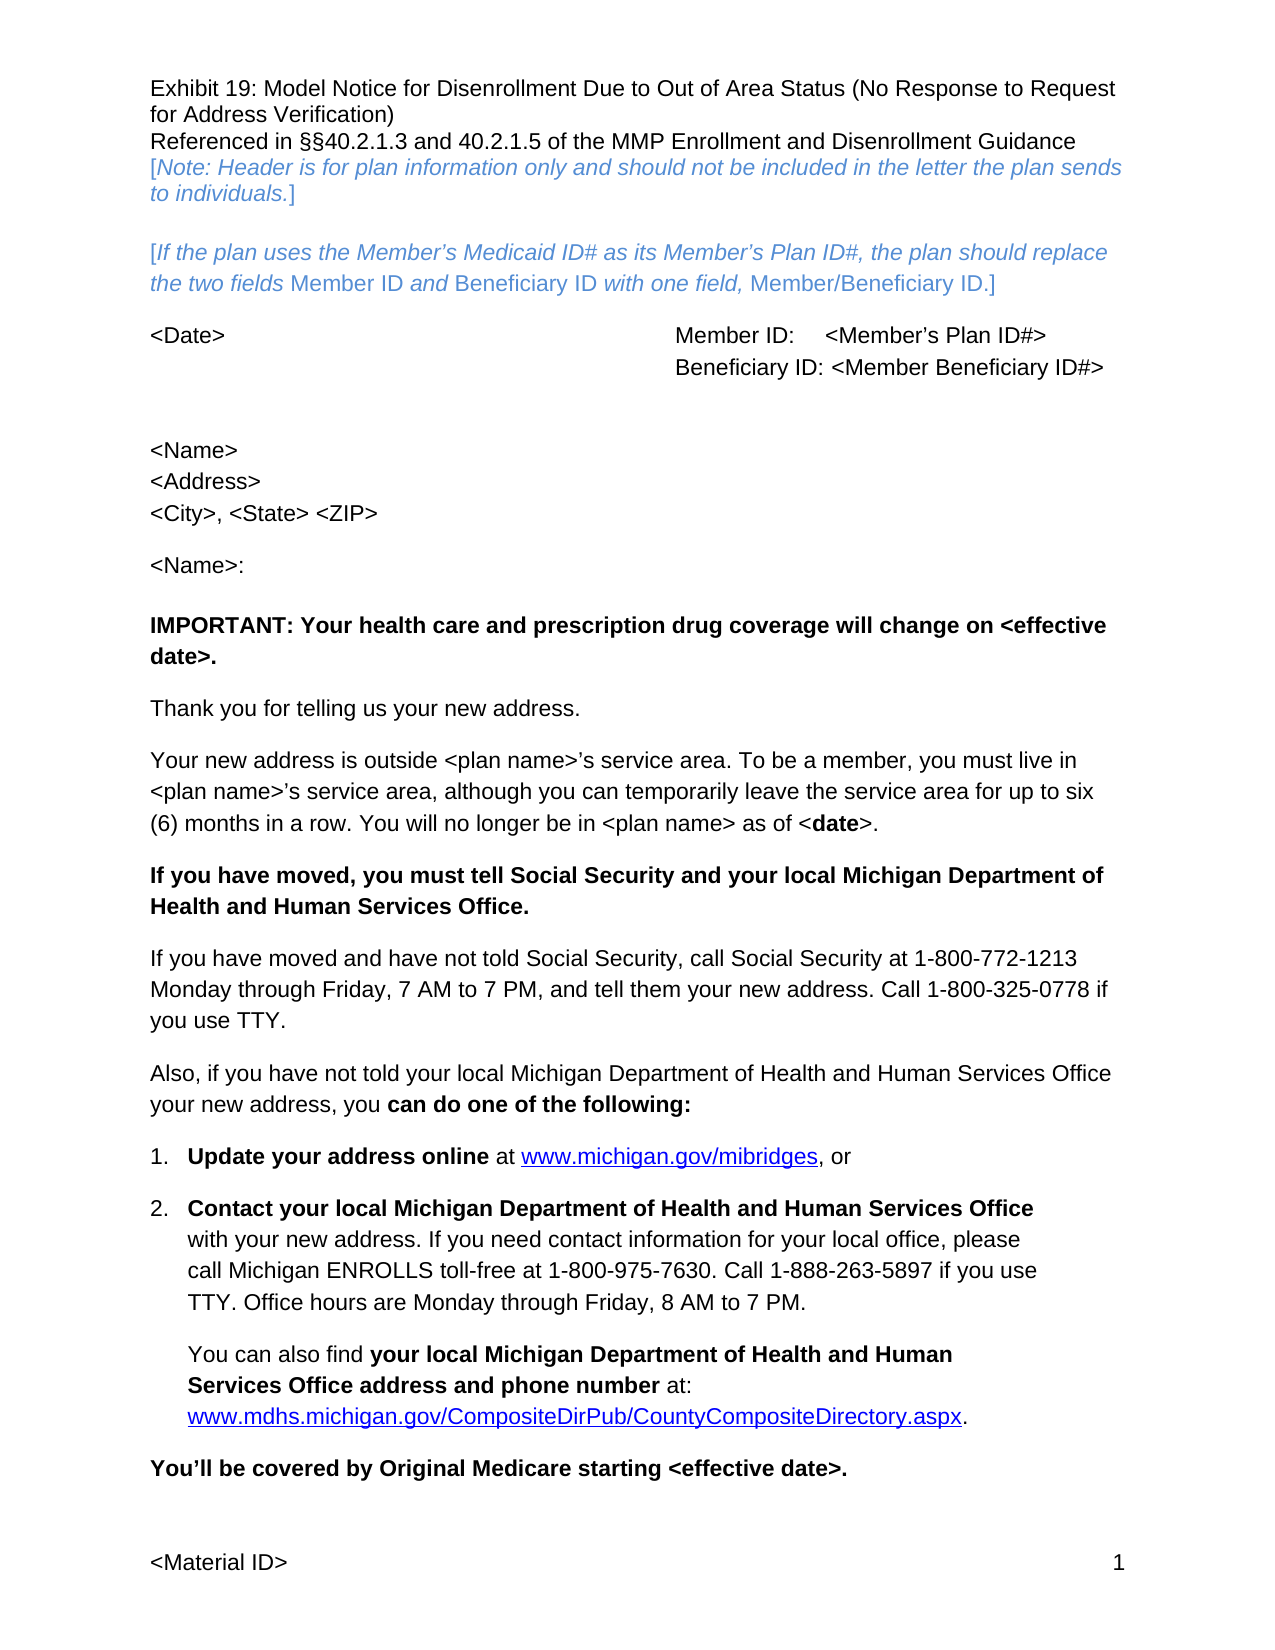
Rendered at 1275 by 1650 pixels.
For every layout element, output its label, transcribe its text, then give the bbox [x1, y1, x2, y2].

text Also, if you have not told your local Michigan Department of Health and Human Services Office your new address, you can do one of the following: [150, 1056, 1125, 1118]
text You can also find your local Michigan Department of Health and Human Services Office address and phone number at: www.mdhs.michigan.gov/CompositeDirPub/CountyCompositeDirectory.aspx. [187, 1337, 1050, 1431]
text <Address> [150, 465, 1125, 496]
text Your new address is outside <plan name>’s service area. To be a member, you must live in <plan name>’s service area, although you can temporarily leave the service area for up to six (6) months in a row. You will no longer be in <plan name> as of <date>. [150, 743, 1125, 837]
text If you have moved, you must tell Social Security and your local Michigan Department of Health and Human Services Office. [150, 858, 1125, 921]
list Update your address online at www.michigan.gov/mibridges, or [150, 1139, 1050, 1171]
text Thank you for telling us your new address. [150, 691, 1125, 723]
text Beneficiary ID: <Member Beneficiary ID#> [675, 350, 1125, 381]
text <Name>: [150, 548, 1125, 579]
text <Name> [150, 433, 1125, 465]
text <City>, <State> <ZIP> [150, 496, 1125, 527]
text You’ll be covered by Original Medicare starting <effective date>. [150, 1452, 1125, 1483]
list Contact your local Michigan Department of Health and Human Services Office with your new address. If you need contact information for your local office, please call Michigan ENROLLS toll-free at 1-800-975-7630. Call 1-888-263-5897 if you use TTY. Office hours are Monday through Friday, 8 AM to 7 PM. [150, 1191, 1050, 1316]
text IMPORTANT: Your health care and prescription drug coverage will change on <effective date>. [150, 608, 1125, 671]
text [If the plan uses the Member’s Medicaid ID# as its Member’s Plan ID#, the plan should replace the two fields Member ID and Beneficiary ID with one field, Member/Beneficiary ID.] [150, 236, 1125, 298]
text <Date> Member ID: <Member’s Plan ID#> [150, 319, 1125, 350]
text If you have moved and have not told Social Security, call Social Security at 1-800-772-1213 Monday through Friday, 7 AM to 7 PM, and tell them your new address. Call 1-800-325-0778 if you use TTY. [150, 941, 1125, 1035]
